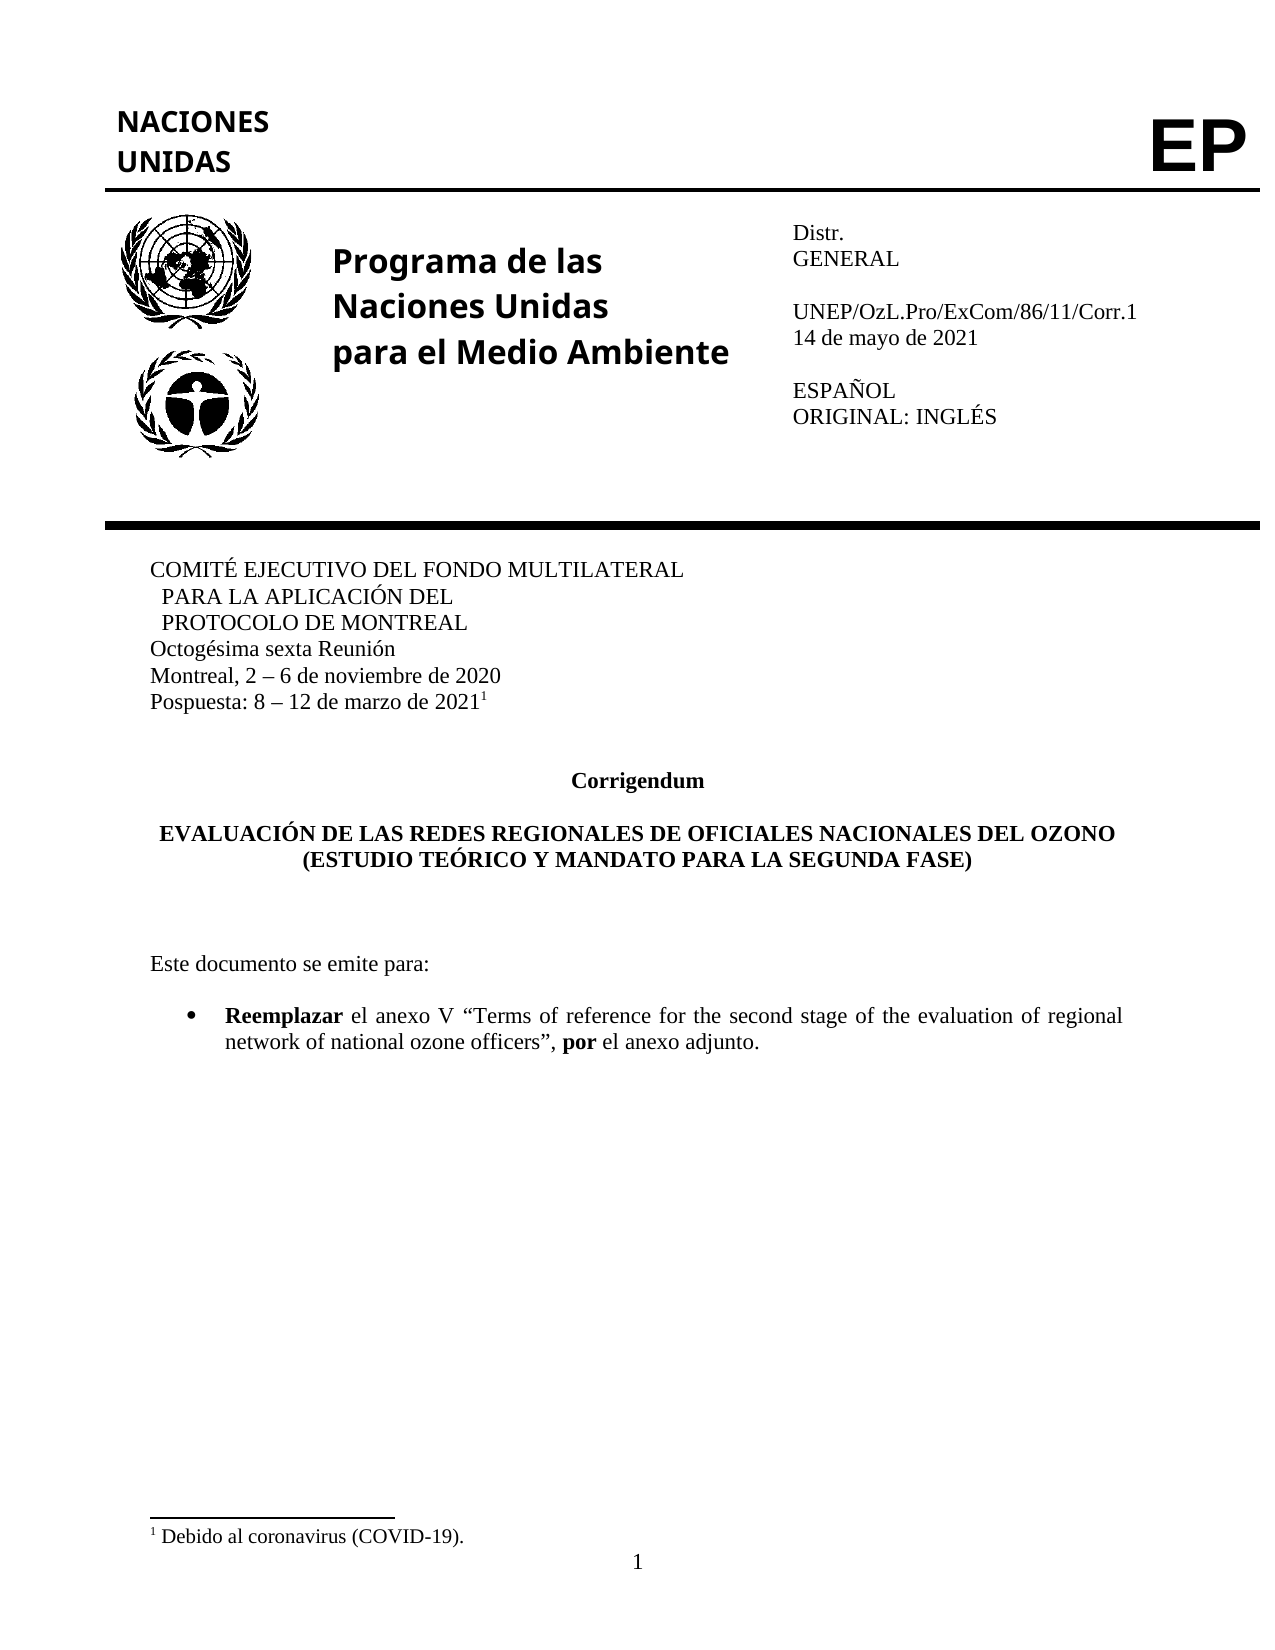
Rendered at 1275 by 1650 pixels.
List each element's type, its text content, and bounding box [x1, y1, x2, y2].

list Este documento se emite para: [150, 950, 1125, 977]
table_cell [105, 192, 321, 521]
table_cell Distr. GENERAL UNEP/OzL.Pro/ExCom/86/11/Corr.1 14 de mayo de 2021 ESPAÑOL ORIGINAL: INGLÉS [781, 192, 1259, 521]
table_header NACIONES UNIDAS [105, 101, 781, 188]
table_cell Programa de las Naciones Unidas para el Medio Ambiente [321, 192, 781, 521]
text COMITÉ EJECUTIVO DEL FONDO MULTILATERAL PARA LA APLICACIÓN DEL PROTOCOLO DE MONTREAL [150, 556, 1125, 636]
table_header EP [781, 101, 1259, 188]
text Pospuesta: 8 – 12 de marzo de 2021 [150, 688, 1125, 714]
text Octogésima sexta Reunión Montreal, 2 – 6 de noviembre de 2020 [150, 636, 1125, 688]
text EVALUACIÓN DE LAS REDES REGIONALES DE OFICIALES NACIONALES DEL OZONO (ESTUDIO TEÓRICO Y MANDATO PARA LA SEGUNDA FASE) [150, 820, 1125, 873]
list Reemplazar el anexo V “Terms of reference for the second stage of the evaluation of regional network of national ozone officers”, por el anexo adjunto. [187, 1002, 1125, 1054]
picture [130, 345, 262, 462]
title Corrigendum [150, 767, 1125, 794]
